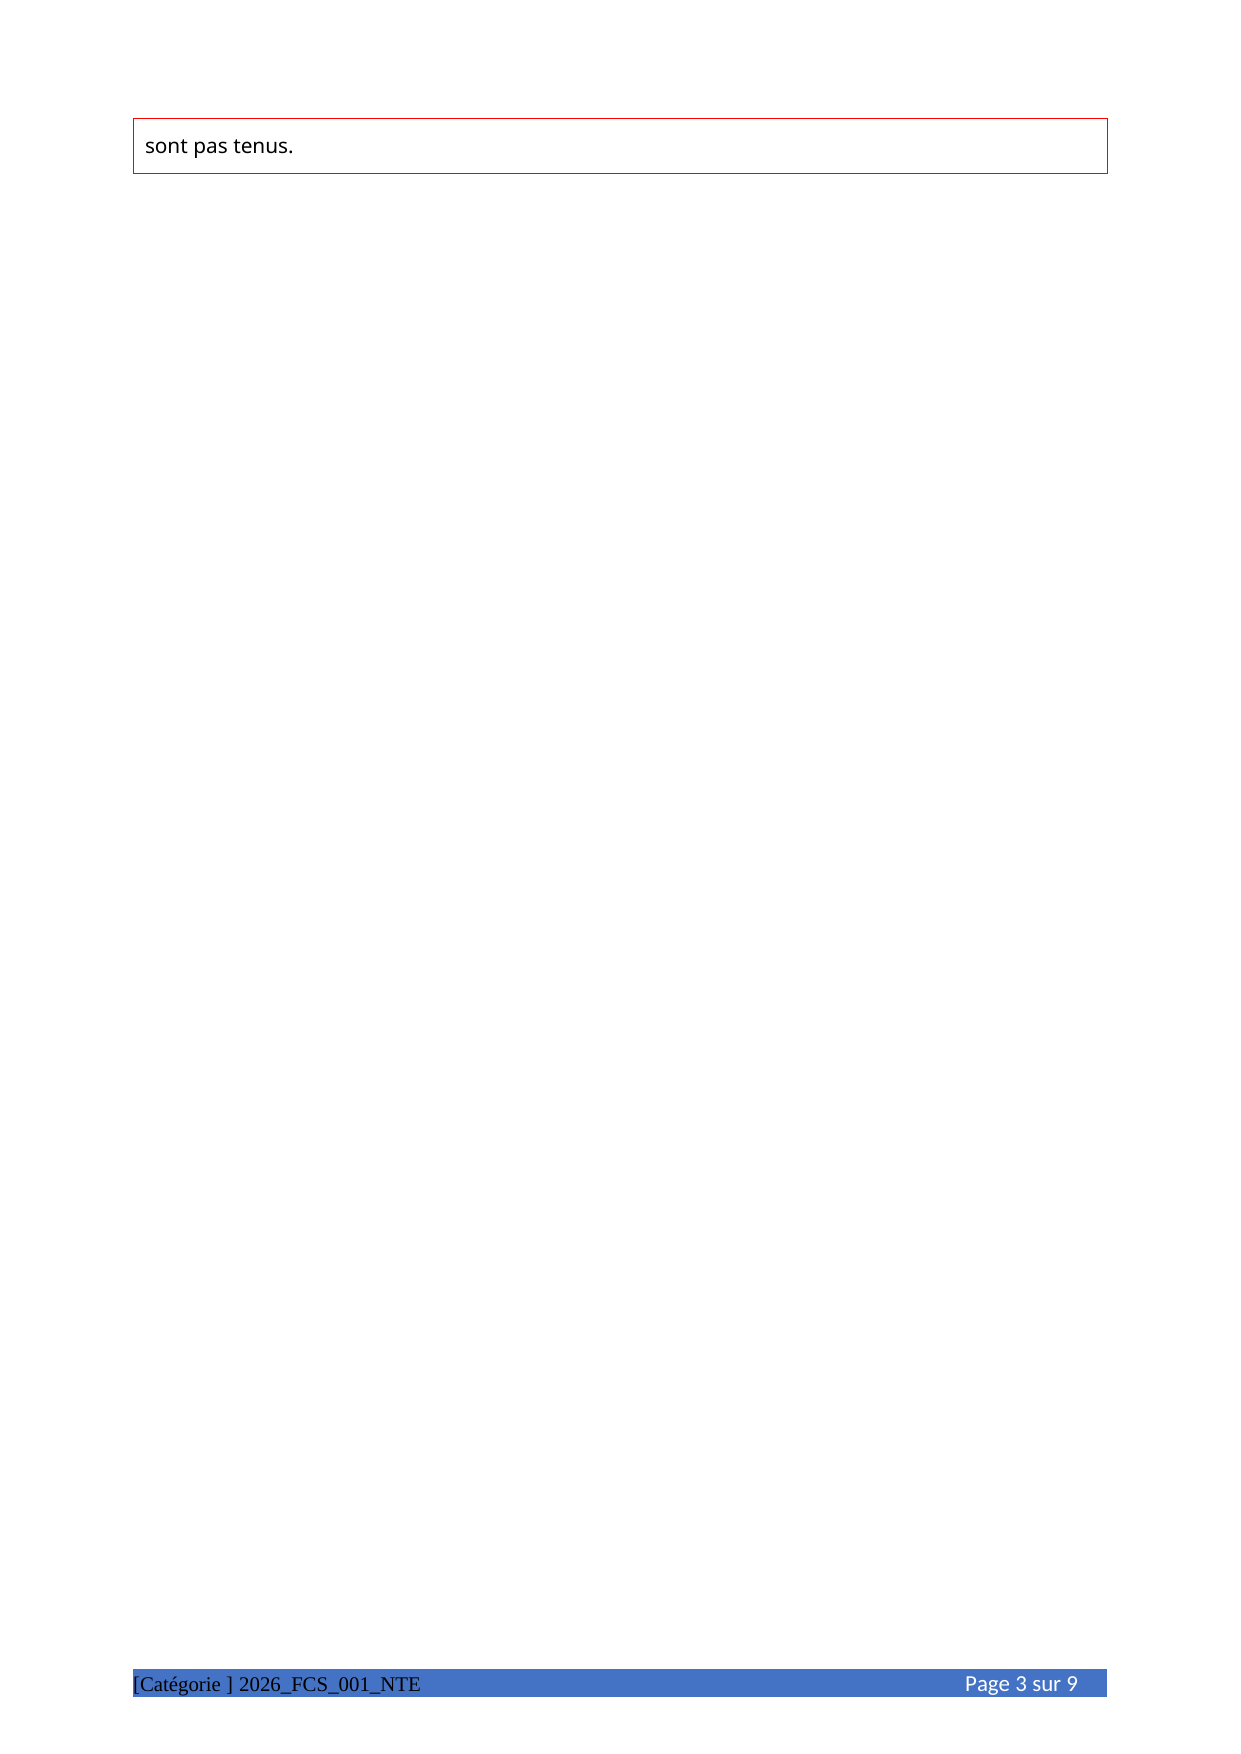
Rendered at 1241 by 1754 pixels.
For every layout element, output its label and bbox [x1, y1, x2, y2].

table_header [134, 119, 1107, 173]
